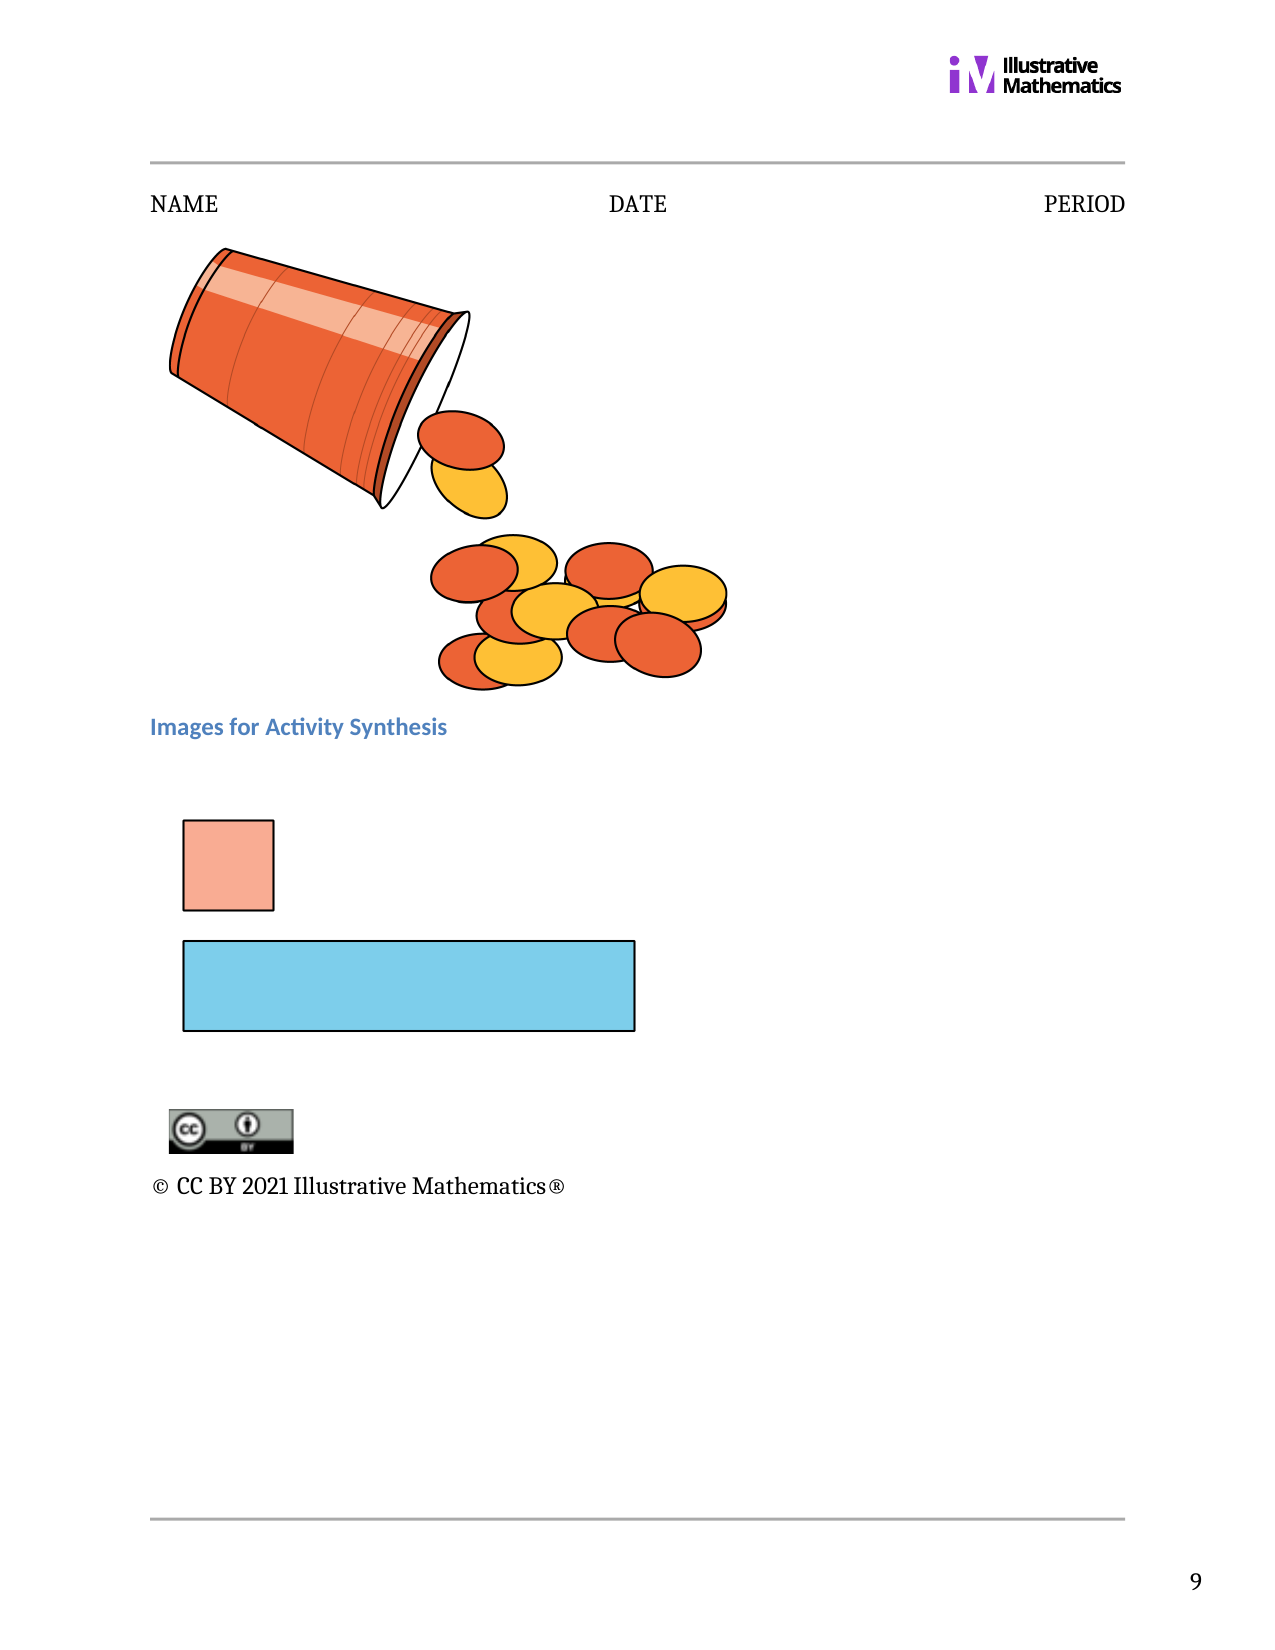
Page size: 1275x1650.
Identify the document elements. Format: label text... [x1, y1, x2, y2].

picture [949, 55, 1121, 93]
subtitle Images for Activity Synthesis [150, 711, 1125, 742]
picture [168, 247, 728, 691]
picture [168, 1109, 294, 1154]
picture [168, 760, 657, 1091]
text © CC BY 2021 Illustrative Mathematics® [150, 1172, 1125, 1201]
